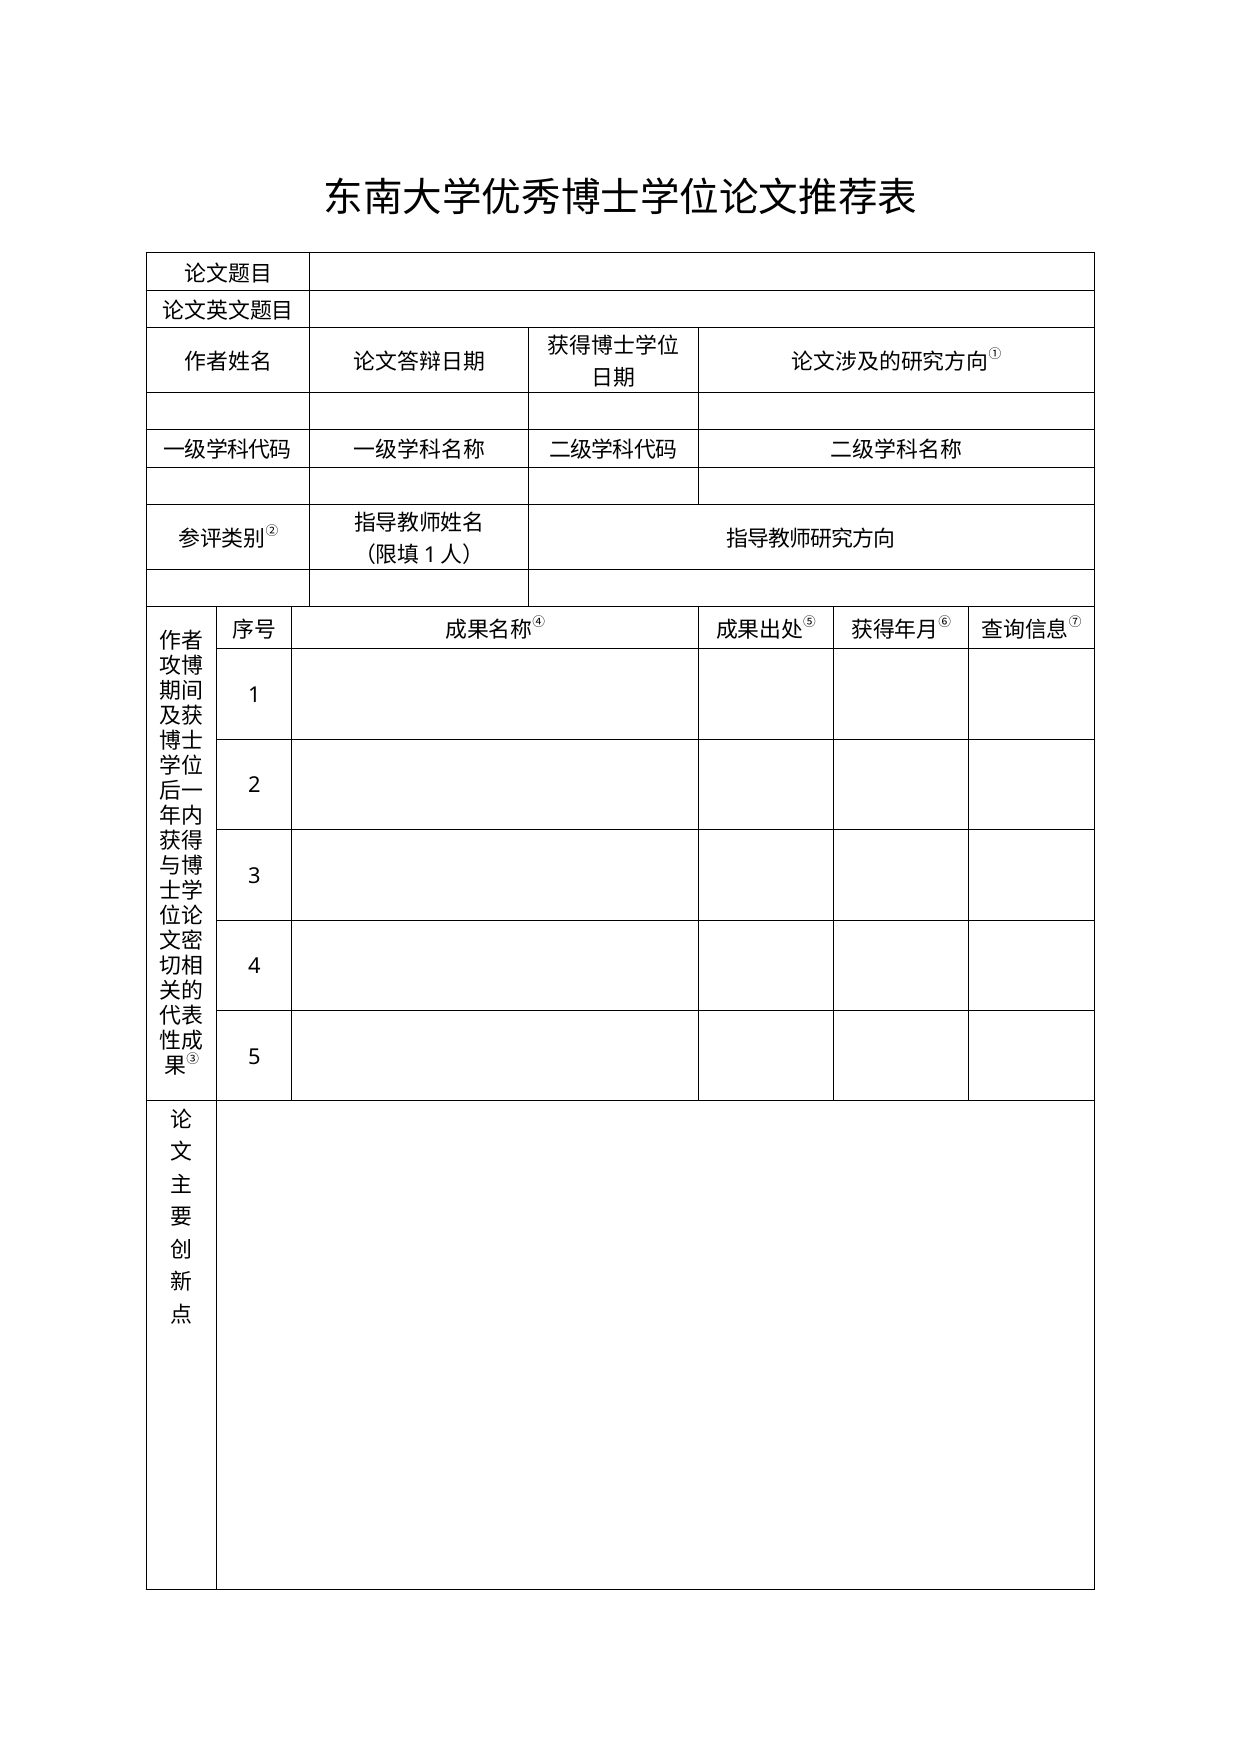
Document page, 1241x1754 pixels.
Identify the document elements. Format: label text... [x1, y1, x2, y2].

table_cell [292, 740, 698, 829]
table_cell 指导教师姓名 （限填1人） [310, 505, 528, 568]
table_cell [147, 468, 309, 504]
table_cell [529, 393, 698, 429]
table_cell [217, 1101, 1094, 1589]
table_cell [310, 291, 1094, 327]
table_cell [310, 393, 528, 429]
table_cell 一级学科代码 [147, 430, 309, 467]
table_cell [699, 740, 833, 829]
table_cell [699, 468, 1094, 504]
table_cell [834, 740, 968, 829]
table_cell [310, 468, 528, 504]
table_cell 序号 [217, 607, 291, 648]
table_cell [699, 830, 833, 919]
table_cell 5 [217, 1011, 291, 1100]
table_cell 查询信息⑦ [969, 607, 1094, 648]
table_cell 作者姓名 [147, 328, 309, 392]
table_cell 2 [217, 740, 291, 829]
table_cell [969, 921, 1094, 1010]
table_cell [834, 1011, 968, 1100]
table_cell 获得博士学位日期 [529, 328, 698, 392]
table_cell 二级学科名称 [699, 430, 1094, 467]
table_cell [529, 468, 698, 504]
table_cell [969, 740, 1094, 829]
table_cell 作者攻博期间及获博士学位后一年内获得与博士学位论文密切相关的代表性成果③ [147, 607, 216, 1100]
table_cell [969, 649, 1094, 739]
table_cell 论文涉及的研究方向① [699, 328, 1094, 392]
table_cell [147, 570, 309, 606]
table_cell [969, 830, 1094, 919]
table_cell [699, 1011, 833, 1100]
table_cell [699, 921, 833, 1010]
table_cell 成果名称④ [292, 607, 698, 648]
table_cell 论文答辩日期 [310, 328, 528, 392]
table_cell [834, 921, 968, 1010]
table_cell 论文英文题目 [147, 291, 309, 327]
table_cell [834, 649, 968, 739]
table_cell [147, 393, 309, 429]
table_cell 3 [217, 830, 291, 919]
table_cell [292, 830, 698, 919]
table_cell 成果出处⑤ [699, 607, 833, 648]
table_cell 1 [217, 649, 291, 739]
table_cell [834, 830, 968, 919]
table_cell [310, 570, 528, 606]
table_cell [292, 649, 698, 739]
table_cell 论 文 主 要 创 新 点 [147, 1101, 216, 1589]
table_cell [529, 570, 1094, 606]
table_cell [292, 1011, 698, 1100]
table_cell 参评类别② [147, 505, 309, 568]
table_cell [699, 393, 1094, 429]
table_cell 指导教师研究方向 [529, 505, 1094, 568]
text 东南大学优秀博士学位论文推荐表 [187, 162, 1053, 227]
table_header 论文题目 [147, 253, 309, 290]
table_cell [292, 921, 698, 1010]
table_cell 二级学科代码 [529, 430, 698, 467]
table_header [310, 253, 1094, 290]
table_cell 一级学科名称 [310, 430, 528, 467]
table_cell [699, 649, 833, 739]
table_cell [969, 1011, 1094, 1100]
table_cell 获得年月⑥ [834, 607, 968, 648]
table_cell 4 [217, 921, 291, 1010]
